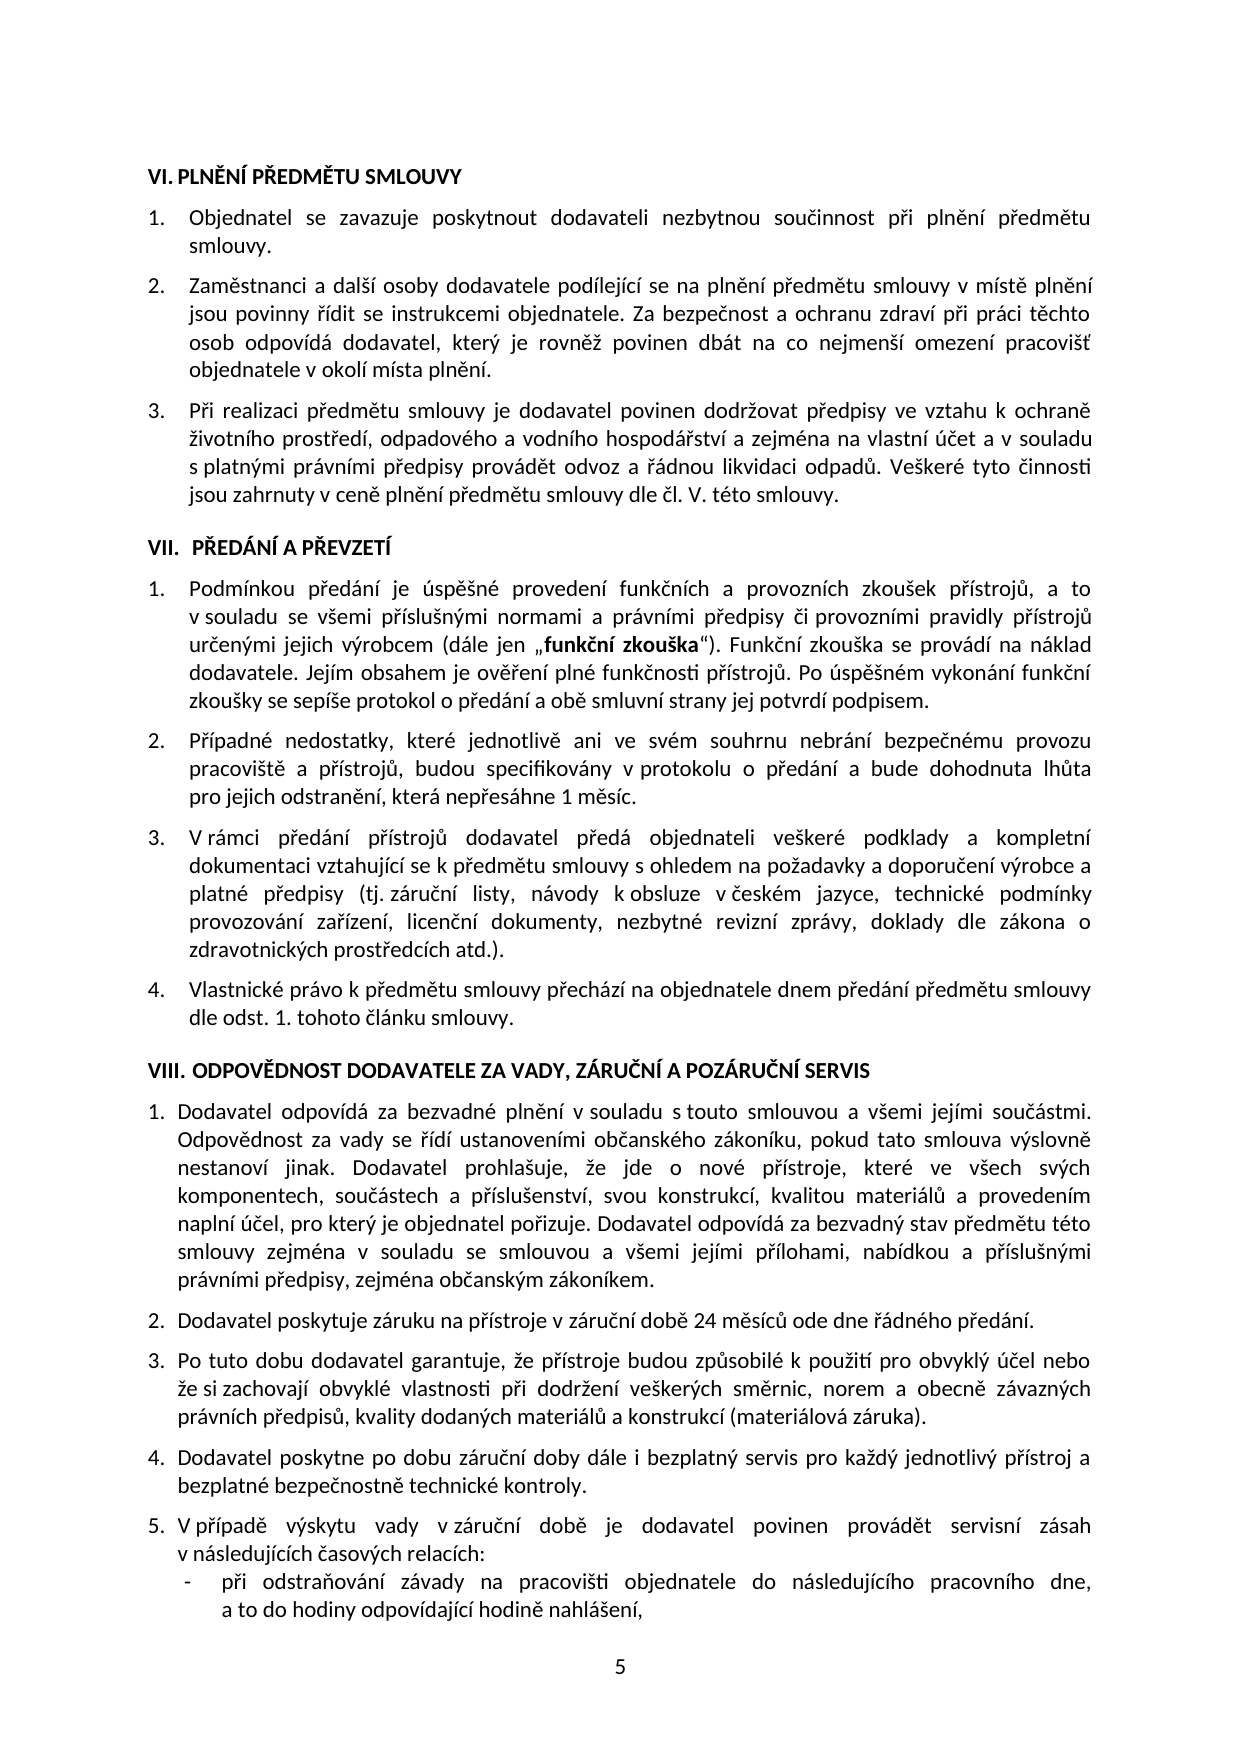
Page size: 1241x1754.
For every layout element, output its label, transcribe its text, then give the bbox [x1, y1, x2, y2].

list V případě výskytu vady v záruční době je dodavatel povinen provádět servisní zásah v následujících časových relacích: [148, 1511, 1093, 1567]
list Podmínkou předání je úspěšné provedení funkčních a provozních zkoušek přístrojů, a to v souladu se všemi příslušnými normami a právními předpisy či provozními pravidly přístrojů určenými jejich výrobcem (dále jen „funkční zkouška“). Funkční zkouška se provádí na náklad dodavatele. Jejím obsahem je ověření plné funkčnosti přístrojů. Po úspěšném vykonání funkční zkoušky se sepíše protokol o předání a obě smluvní strany jej potvrdí podpisem. [148, 574, 1093, 714]
list V rámci předání přístrojů dodavatel předá objednateli veškeré podklady a kompletní dokumentaci vztahující se k předmětu smlouvy s ohledem na požadavky a doporučení výrobce a platné předpisy (tj. záruční listy, návody k obsluze v českém jazyce, technické podmínky provozování zařízení, licenční dokumenty, nezbytné revizní zprávy, doklady dle zákona o zdravotnických prostředcích atd.). [148, 823, 1093, 963]
list ODPOVĚDNOST DODAVATELE ZA VADY, ZÁRUČNÍ A POZÁRUČNÍ SERVIS [148, 1057, 1093, 1084]
list Případné nedostatky, které jednotlivě ani ve svém souhrnu nebrání bezpečnému provozu pracoviště a přístrojů, budou specifikovány v protokolu o předání a bude dohodnuta lhůta pro jejich odstranění, která nepřesáhne 1 měsíc. [148, 726, 1093, 810]
list Objednatel se zavazuje poskytnout dodavateli nezbytnou součinnost při plnění předmětu smlouvy. [148, 203, 1093, 259]
list při odstraňování závady na pracovišti objednatele do následujícího pracovního dne, a to do hodiny odpovídající hodině nahlášení, [184, 1567, 1093, 1623]
list Po tuto dobu dodavatel garantuje, že přístroje budou způsobilé k použití pro obvyklý účel nebo že si zachovají obvyklé vlastnosti při dodržení veškerých směrnic, norem a obecně závazných právních předpisů, kvality dodaných materiálů a konstrukcí (materiálová záruka). [148, 1346, 1093, 1430]
list PLNĚNÍ PŘEDMĚTU SMLOUVY [148, 162, 1093, 191]
list Vlastnické právo k předmětu smlouvy přechází na objednatele dnem předání předmětu smlouvy dle odst. 1. tohoto článku smlouvy. [148, 976, 1093, 1032]
list PŘEDÁNÍ A PŘEVZETÍ [148, 533, 1093, 561]
list Při realizaci předmětu smlouvy je dodavatel povinen dodržovat předpisy ve vztahu k ochraně životního prostředí, odpadového a vodního hospodářství a zejména na vlastní účet a v souladu s platnými právními předpisy provádět odvoz a řádnou likvidaci odpadů. Veškeré tyto činnosti jsou zahrnuty v ceně plnění předmětu smlouvy dle čl. V. této smlouvy. [148, 396, 1093, 508]
list Dodavatel poskytuje záruku na přístroje v záruční době 24 měsíců ode dne řádného předání. [148, 1306, 1093, 1334]
list Dodavatel odpovídá za bezvadné plnění v souladu s touto smlouvou a všemi jejími součástmi. Odpovědnost za vady se řídí ustanoveními občanského zákoníku, pokud tato smlouva výslovně nestanoví jinak. Dodavatel prohlašuje, že jde o nové přístroje, které ve všech svých komponentech, součástech a příslušenství, svou konstrukcí, kvalitou materiálů a provedením naplní účel, pro který je objednatel pořizuje. Dodavatel odpovídá za bezvadný stav předmětu této smlouvy zejména v souladu se smlouvou a všemi jejími přílohami, nabídkou a příslušnými právními předpisy, zejména občanským zákoníkem. [148, 1097, 1093, 1293]
list Zaměstnanci a další osoby dodavatele podílející se na plnění předmětu smlouvy v místě plnění jsou povinny řídit se instrukcemi objednatele. Za bezpečnost a ochranu zdraví při práci těchto osob odpovídá dodavatel, který je rovněž povinen dbát na co nejmenší omezení pracovišť objednatele v okolí místa plnění. [148, 272, 1093, 384]
list Dodavatel poskytne po dobu záruční doby dále i bezplatný servis pro každý jednotlivý přístroj a bezplatné bezpečnostně technické kontroly. [148, 1443, 1093, 1499]
